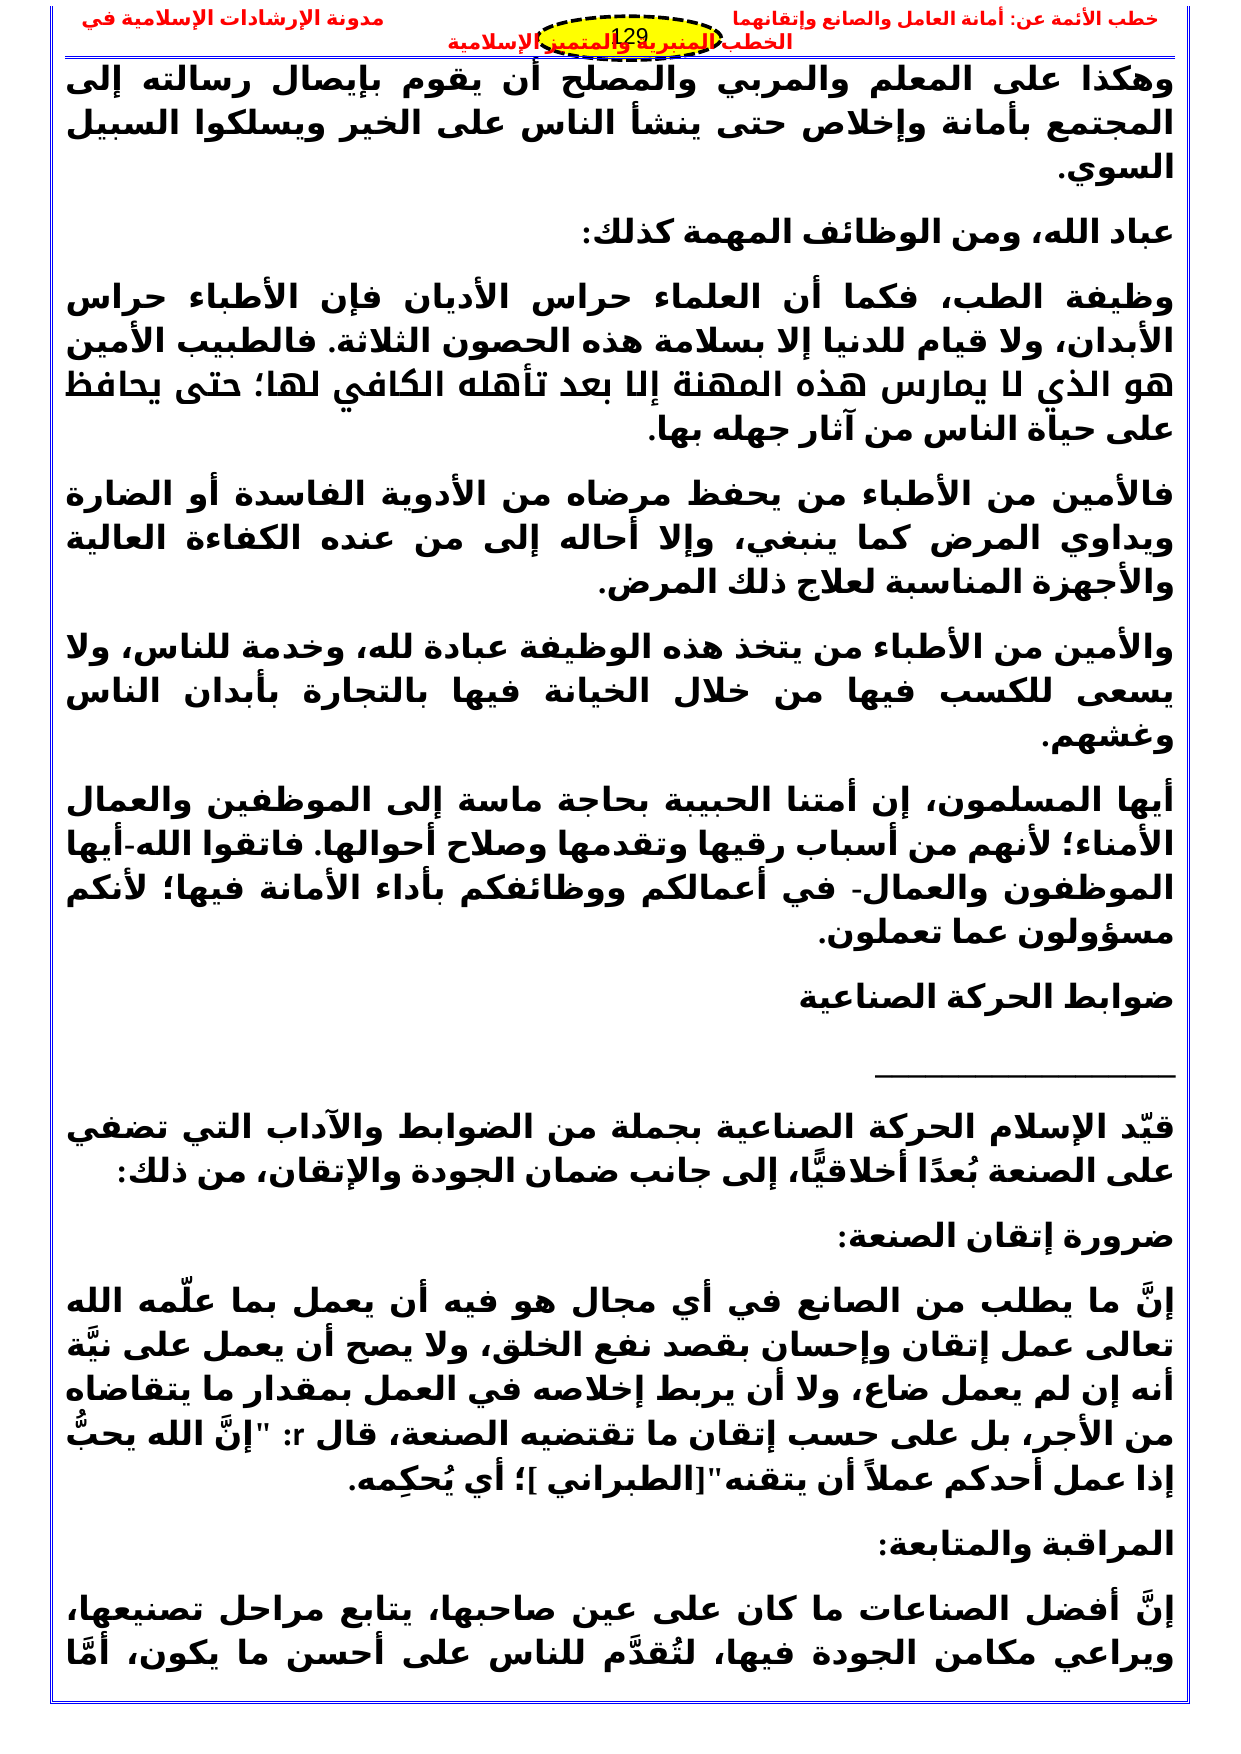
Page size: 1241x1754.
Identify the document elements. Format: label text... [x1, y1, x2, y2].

text عباد الله، ومن الوظائف المهمة كذلك: [65, 212, 1175, 251]
text قيّد الإسلام الحركة الصناعية بجملة من الضوابط والآداب التي تضفي على الصنعة بُعدًا أخلاقيًّا، إلى جانب ضمان الجودة والإتقان، من ذلك: [65, 1107, 1175, 1189]
text فالأمين من الأطباء من يحفظ مرضاه من الأدوية الفاسدة أو الضارة ويداوي المرض كما ينبغي، وإلا أحاله إلى من عنده الكفاءة العالية والأجهزة المناسبة لعلاج ذلك المرض. [65, 474, 1175, 601]
text ‏ضرورة إتقان الصنعة: [65, 1216, 1175, 1254]
text أيها المسلمون، إن أمتنا الحبيبة بحاجة ماسة إلى الموظفين والعمال الأمناء؛ لأنهم من أسباب رقيها وتقدمها وصلاح أحوالها. فاتقوا الله-أيها الموظفون والعمال- في أعمالكم ووظائفكم بأداء الأمانة فيها؛ لأنكم مسؤولون عما تعملون. [65, 780, 1175, 951]
text وهكذا على المعلم والمربي والمصلح أن يقوم بإيصال رسالته إلى المجتمع بأمانة وإخلاص حتى ينشأ الناس على الخير ويسلكوا السبيل السوي. [65, 59, 1175, 186]
text وظيفة الطب، فكما أن العلماء حراس الأديان فإن الأطباء حراس الأبدان، ولا قيام للدنيا إلا بسلامة هذه الحصون الثلاثة. فالطبيب الأمين هو الذي لا يمارس هذه المهنة إلا بعد تأهله الكافي لها؛ حتى يحافظ على حياة الناس من آثار جهله بها. [65, 277, 1175, 448]
text والأمين من الأطباء من يتخذ هذه الوظيفة عبادة لله، وخدمة للناس، ولا يسعى للكسب فيها من خلال الخيانة فيها بالتجارة بأبدان الناس وغشهم. [65, 627, 1175, 754]
text __________________ [65, 1042, 1175, 1081]
text ‏المراقبة والمتابعة: [65, 1524, 1175, 1563]
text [65, 1589, 1175, 1672]
text ضوابط الحركة الصناعية [65, 977, 1175, 1016]
text ‏إنَّ ما يطلب من الصانع في أي مجال هو فيه أن يعمل بما علّمه الله تعالى عمل إتقان وإحسان بقصد نفع الخلق، ولا يصح أن يعمل على نيَّة أنه إن لم يعمل ضاع، ولا أن يربط إخلاصه في العمل بمقدار ما يتقاضاه من الأجر، بل على حسب إتقان ما تقتضيه الصنعة، قال r: "إنَّ الله يحبُّ إذا عمل أحدكم عملاً أن يتقنه"[الطبراني ]؛ أي يُحكِمه. [65, 1281, 1175, 1498]
